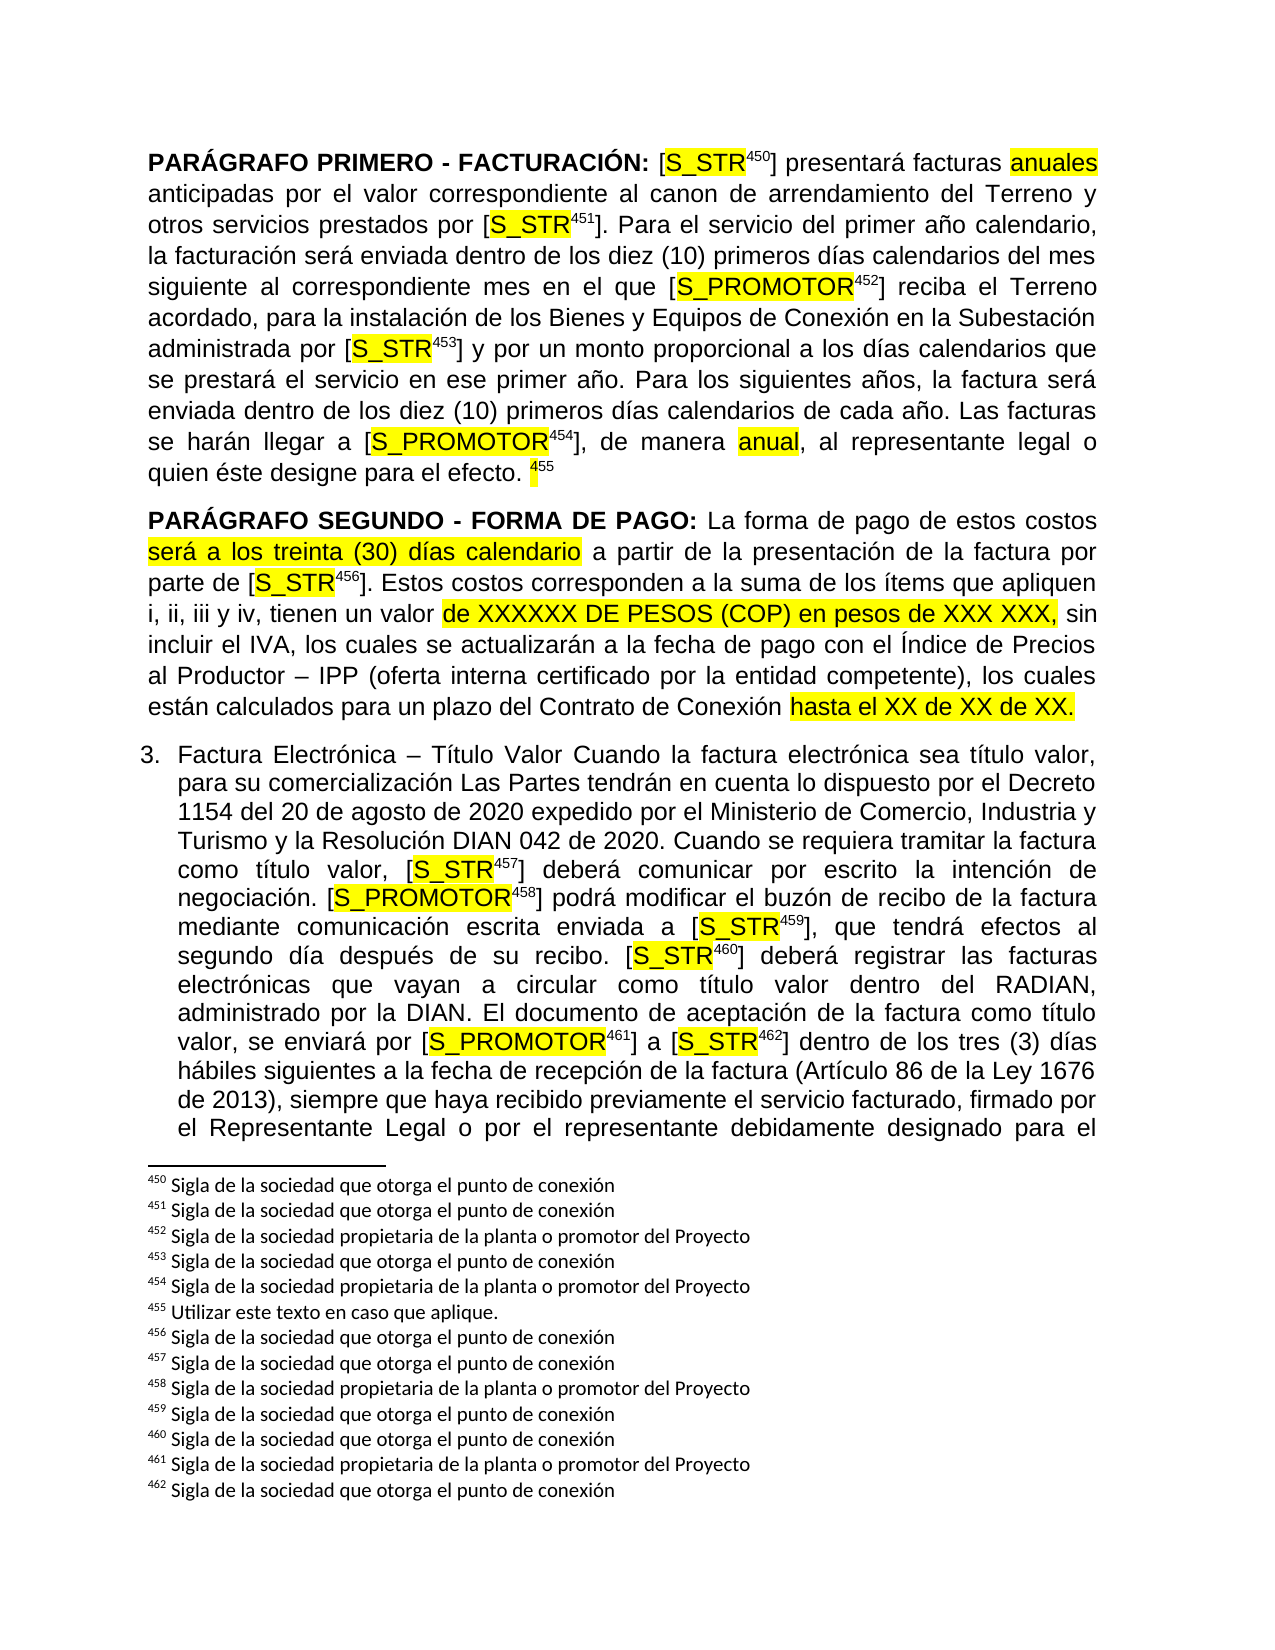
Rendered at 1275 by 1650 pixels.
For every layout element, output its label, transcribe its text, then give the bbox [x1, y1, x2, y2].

text PARÁGRAFO SEGUNDO - FORMA DE PAGO: La forma de pago de estos costos será a los treinta (30) días calendario a partir de la presentación de la factura por parte de [S_STR]. Estos costos corresponden a la suma de los ítems que apliquen i, ii, iii y iv, tienen un valor de XXXXXX DE PESOS (COP) en pesos de XXX XXX, sin incluir el IVA, los cuales se actualizarán a la fecha de pago con el Índice de Precios al Productor – IPP (oferta interna certificado por la entidad competente), los cuales están calculados para un plazo del Contrato de Conexión hasta el XX de XX de XX. [148, 506, 1098, 721]
text PARÁGRAFO PRIMERO - FACTURACIÓN: [S_STR] presentará facturas anuales anticipadas por el valor correspondiente al canon de arrendamiento del Terreno y otros servicios prestados por [S_STR]. Para el servicio del primer año calendario, la facturación será enviada dentro de los diez (10) primeros días calendarios del mes siguiente al correspondiente mes en el que [S_PROMOTOR] reciba el Terreno acordado, para la instalación de los Bienes y Equipos de Conexión en la Subestación administrada por [S_STR] y por un monto proporcional a los días calendarios que se prestará el servicio en ese primer año. Para los siguientes años, la factura será enviada dentro de los diez (10) primeros días calendarios de cada año. Las facturas se harán llegar a [S_PROMOTOR], de manera anual, al representante legal o quien éste designe para el efecto. [148, 148, 1098, 487]
list Factura Electrónica – Título Valor Cuando la factura electrónica sea título valor, para su comercialización Las Partes tendrán en cuenta lo dispuesto por el Decreto 1154 del 20 de agosto de 2020 expedido por el Ministerio de Comercio, Industria y Turismo y la Resolución DIAN 042 de 2020. Cuando se requiera tramitar la factura como título valor, [S_STR] deberá comunicar por escrito la intención de negociación. [S_PROMOTOR] podrá modificar el buzón de recibo de la factura mediante comunicación escrita enviada a [S_STR], que tendrá efectos al segundo día después de su recibo. [S_STR] deberá registrar las facturas electrónicas que vayan a circular como título valor dentro del RADIAN, administrado por la DIAN. El documento de aceptación de la factura como título valor, se enviará por [S_PROMOTOR] a [S_STR] dentro de los tres (3) días hábiles siguientes a la fecha de recepción de la factura (Artículo 86 de la Ley 1676 de 2013), siempre que haya recibido previamente el servicio facturado, firmado por el Representante Legal o por el representante debidamente designado para el presente Contrato. [S_STR] podrá aplicar lo estipulado en la Ley 1231 de 2008, factura título valor, negociando la factura en el mercado de valores. Si la factura no ha sido aceptada expresamente en término señalado, sin que se haya objetada por escrito en documento electrónica, se entenderá igualmente aceptada de conformidad con lo expresado en el artículo 2.2.2.53.4 del Decreto 1074 de 2015. [140, 740, 1098, 1142]
